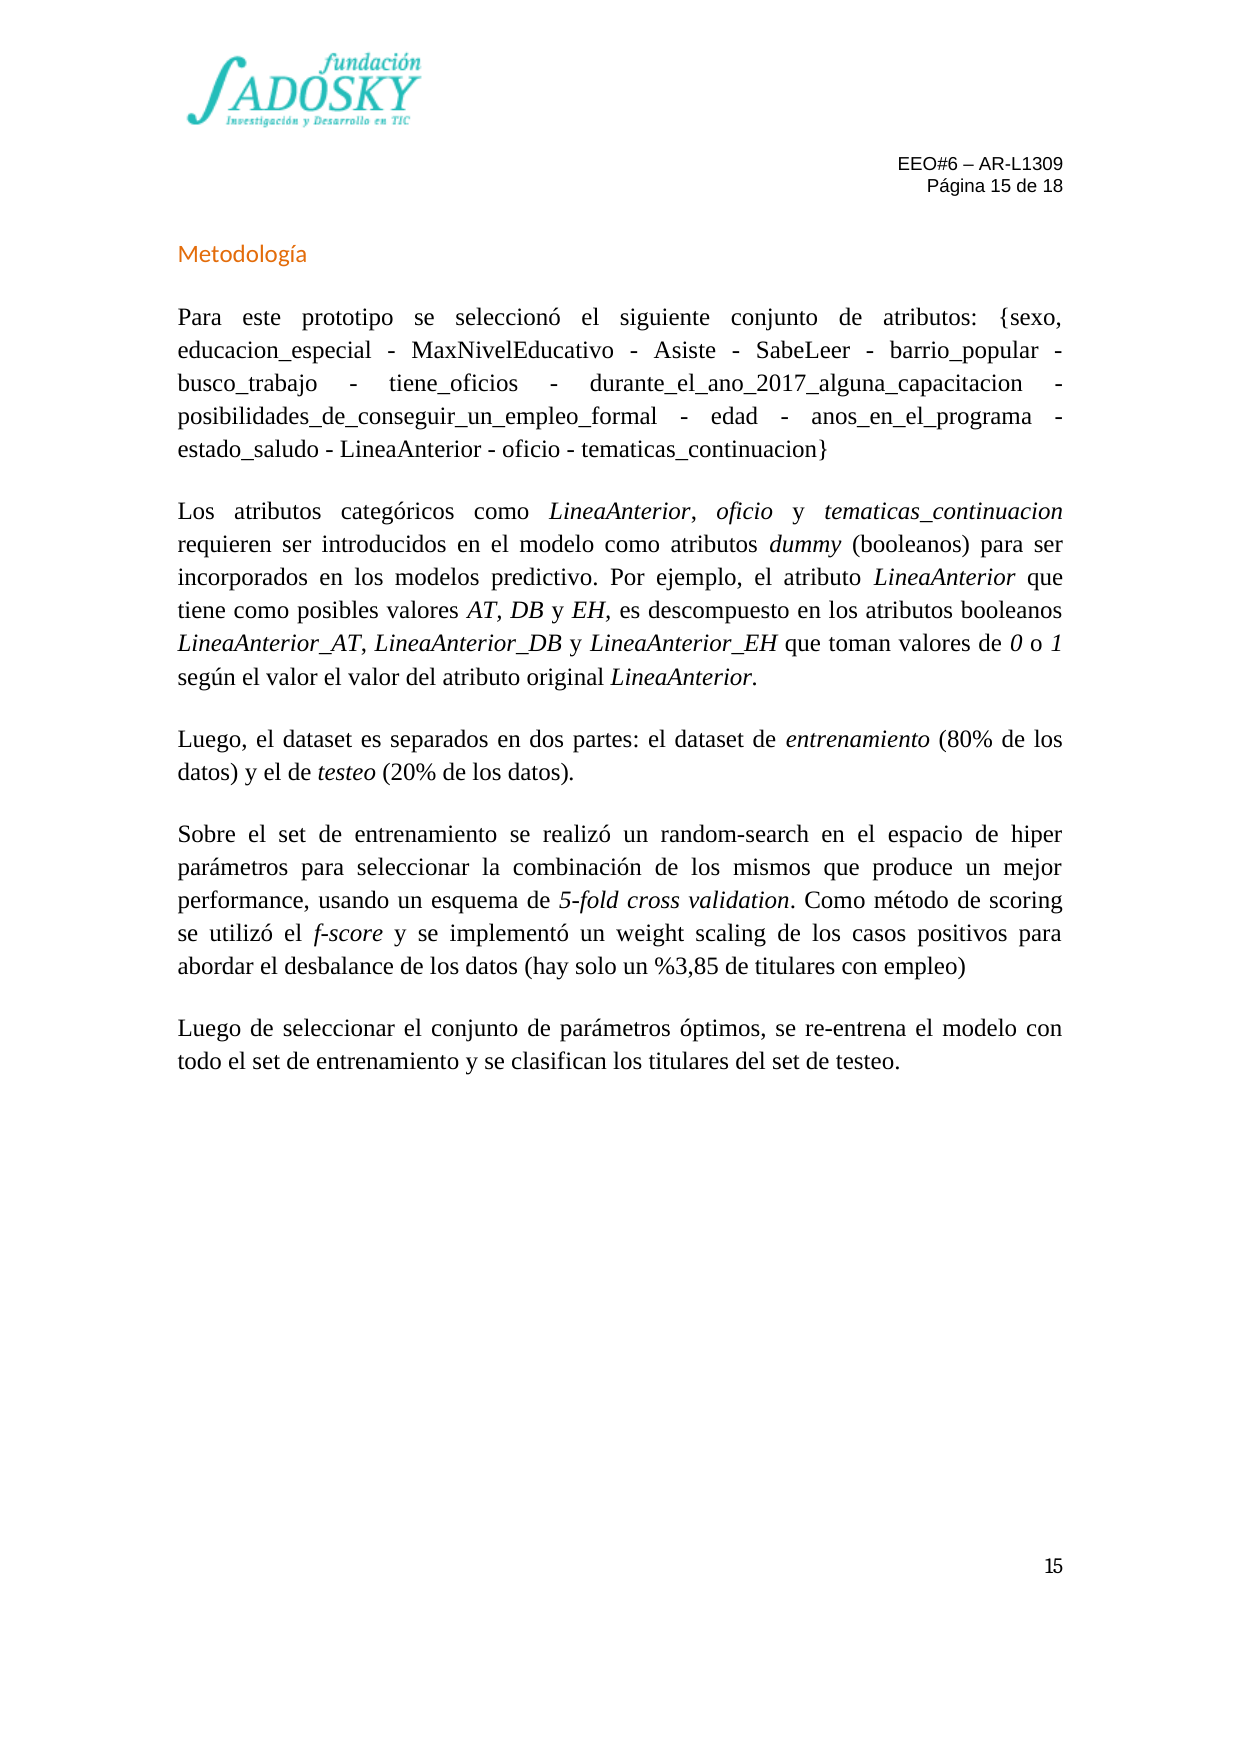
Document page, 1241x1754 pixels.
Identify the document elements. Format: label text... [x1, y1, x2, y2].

text Sobre el set de entrenamiento se realizó un random-search en el espacio de hiper parámetros para seleccionar la combinación de los mismos que produce un mejor performance, usando un esquema de 5-fold cross validation. Como método de scoring se utilizó el f-score y se implementó un weight scaling de los casos positivos para abordar el desbalance de los datos (hay solo un %3,85 de titulares con empleo) [177, 819, 1063, 980]
text Para este prototipo se seleccionó el siguiente conjunto de atributos: {sexo, educacion_especial - MaxNivelEducativo - Asiste - SabeLeer - barrio_popular - busco_trabajo - tiene_oficios - durante_el_ano_2017_alguna_capacitacion - posibilidades_de_conseguir_un_empleo_formal - edad - anos_en_el_programa - estado_saludo - LineaAnterior - oficio - tematicas_continuacion} [177, 302, 1063, 463]
text Luego de seleccionar el conjunto de parámetros óptimos, se re-entrena el modelo con todo el set de entrenamiento y se clasifican los titulares del set de testeo. [177, 1013, 1063, 1075]
text Figura 12: Esquema de uno de los árboles de decisión entrenados con XGBoost Metodología [177, 238, 1063, 268]
text Los atributos categóricos como LineaAnterior, oficio y tematicas_continuacion requieren ser introducidos en el modelo como atributos dummy (booleanos) para ser incorporados en los modelos predictivo. Por ejemplo, el atributo LineaAnterior que tiene como posibles valores AT, DB y EH, es descompuesto en los atributos booleanos LineaAnterior_AT, LineaAnterior_DB y LineaAnterior_EH que toman valores de 0 o 1 según el valor el valor del atributo original LineaAnterior. [177, 496, 1063, 690]
picture [177, 49, 433, 129]
text Luego, el dataset es separados en dos partes: el dataset de entrenamiento (80% de los datos) y el de testeo (20% de los datos). [177, 724, 1063, 786]
